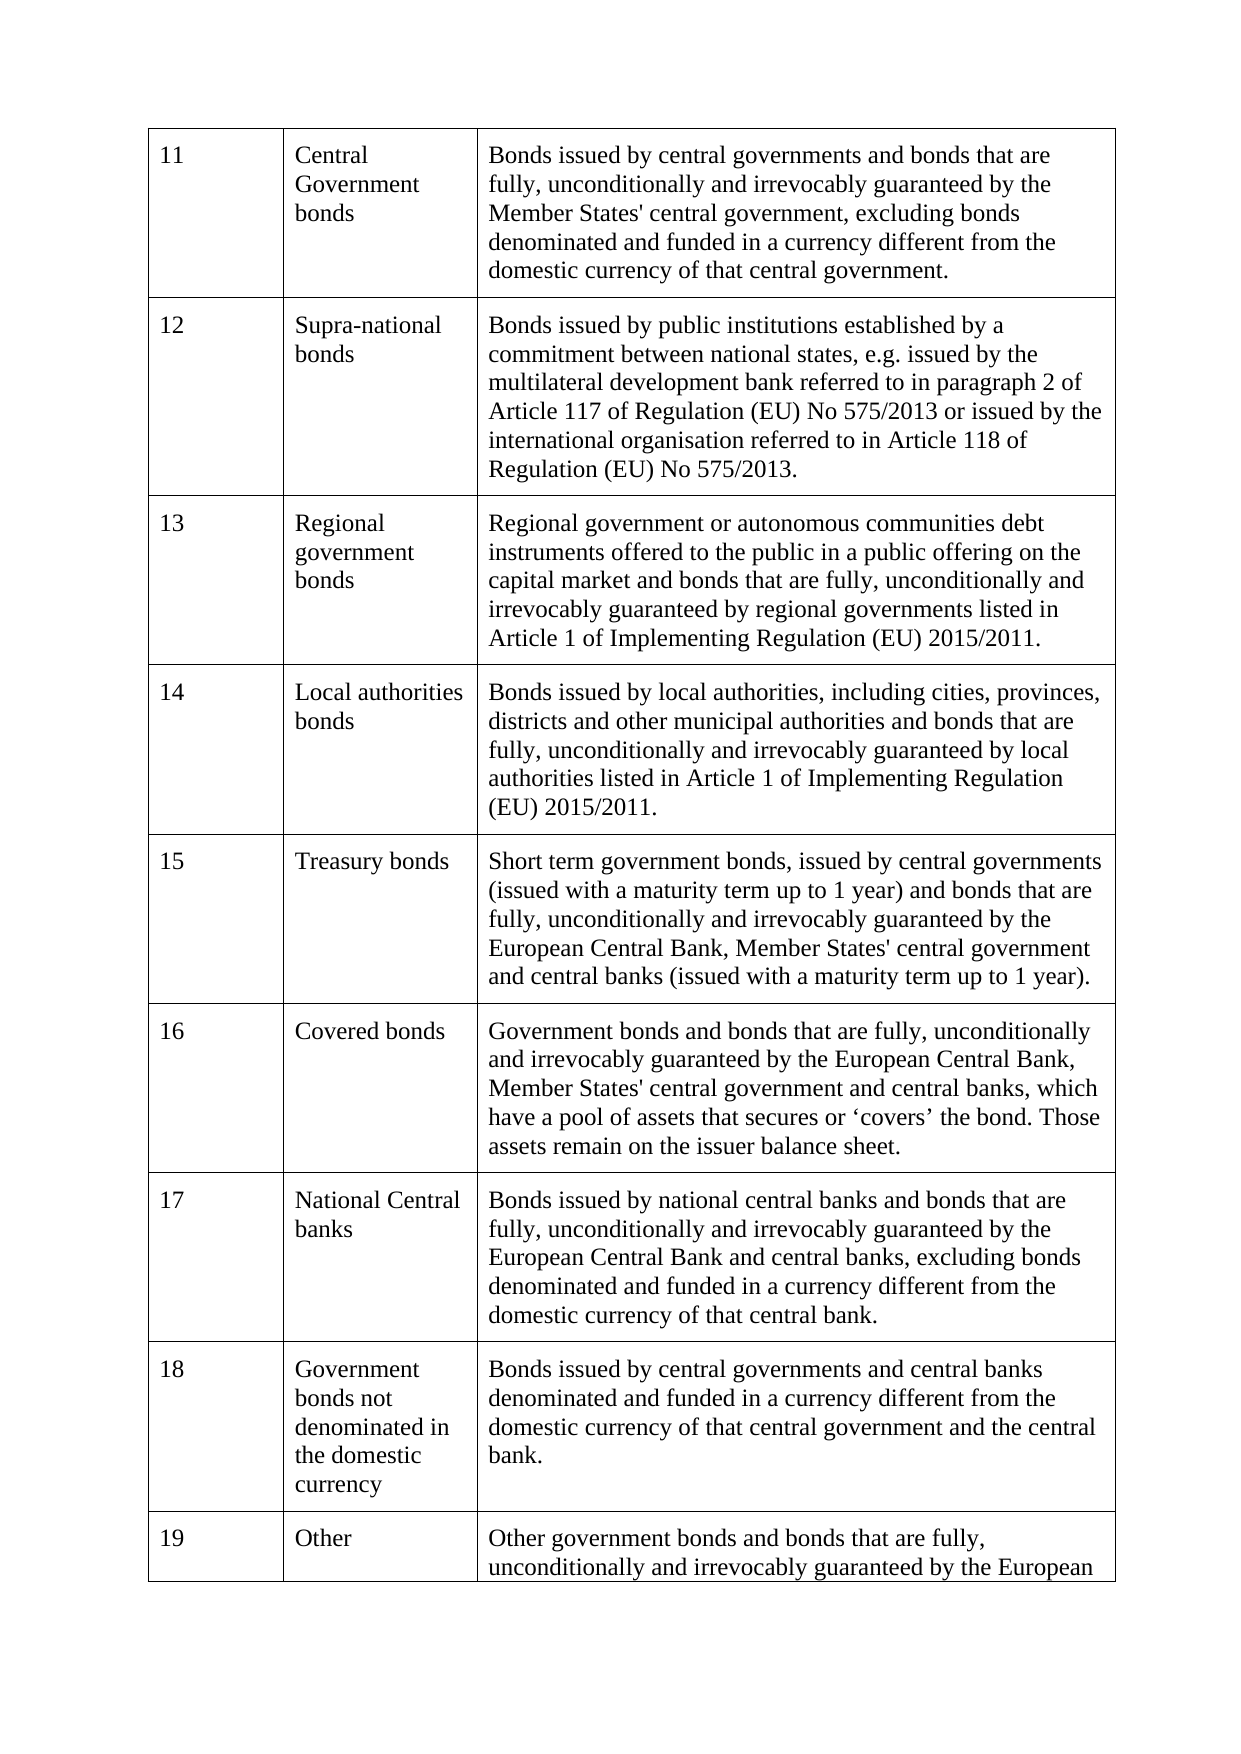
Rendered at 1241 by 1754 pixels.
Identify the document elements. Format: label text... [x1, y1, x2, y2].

table_cell Local authorities bonds [284, 665, 477, 833]
table_cell Other [284, 1512, 477, 1581]
table_cell Covered bonds [284, 1004, 477, 1172]
table_cell 18 [149, 1342, 283, 1511]
table_cell Bonds issued by central governments and bonds that are fully, unconditionally and irrevocably guaranteed by the Member States' central government, excluding bonds denominated and funded in a currency different from the domestic currency of that central government. [478, 129, 1115, 297]
table_cell Central Government bonds [284, 129, 477, 297]
table_cell Bonds issued by local authorities, including cities, provinces, districts and other municipal authorities and bonds that are fully, unconditionally and irrevocably guaranteed by local authorities listed in Article 1 of Implementing Regulation (EU) 2015/2011. [478, 665, 1115, 833]
table_cell National Central banks [284, 1173, 477, 1341]
table_cell 15 [149, 835, 283, 1003]
table_cell Supra-national bonds [284, 298, 477, 495]
table_cell Government bonds and bonds that are fully, unconditionally and irrevocably guaranteed by the European Central Bank, Member States' central government and central banks, which have a pool of assets that secures or ‘covers’ the bond. Those assets remain on the issuer balance sheet. [478, 1004, 1115, 1172]
table_cell Government bonds not denominated in the domestic currency [284, 1342, 477, 1511]
table_cell Bonds issued by public institutions established by a commitment between national states, e.g. issued by the multilateral development bank referred to in paragraph 2 of Article 117 of Regulation (EU) No 575/2013 or issued by the international organisation referred to in Article 118 of Regulation (EU) No 575/2013. [478, 298, 1115, 495]
table_cell 11 [149, 129, 283, 297]
table_cell 13 [149, 496, 283, 664]
table_cell 17 [149, 1173, 283, 1341]
table_cell 16 [149, 1004, 283, 1172]
table_cell 14 [149, 665, 283, 833]
table_cell Regional government bonds [284, 496, 477, 664]
table_cell Regional government or autonomous communities debt instruments offered to the public in a public offering on the capital market and bonds that are fully, unconditionally and irrevocably guaranteed by regional governments listed in Article 1 of Implementing Regulation (EU) 2015/2011. [478, 496, 1115, 664]
table_cell Bonds issued by national central banks and bonds that are fully, unconditionally and irrevocably guaranteed by the European Central Bank and central banks, excluding bonds denominated and funded in a currency different from the domestic currency of that central bank. [478, 1173, 1115, 1341]
table_cell 12 [149, 298, 283, 495]
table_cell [478, 1512, 1115, 1581]
table_cell Short term government bonds, issued by central governments (issued with a maturity term up to 1 year) and bonds that are fully, unconditionally and irrevocably guaranteed by the European Central Bank, Member States' central government and central banks (issued with a maturity term up to 1 year). [478, 835, 1115, 1003]
table_cell Bonds issued by central governments and central banks denominated and funded in a currency different from the domestic currency of that central government and the central bank. [478, 1342, 1115, 1511]
table_cell Treasury bonds [284, 835, 477, 1003]
table_cell 19 [149, 1512, 283, 1581]
